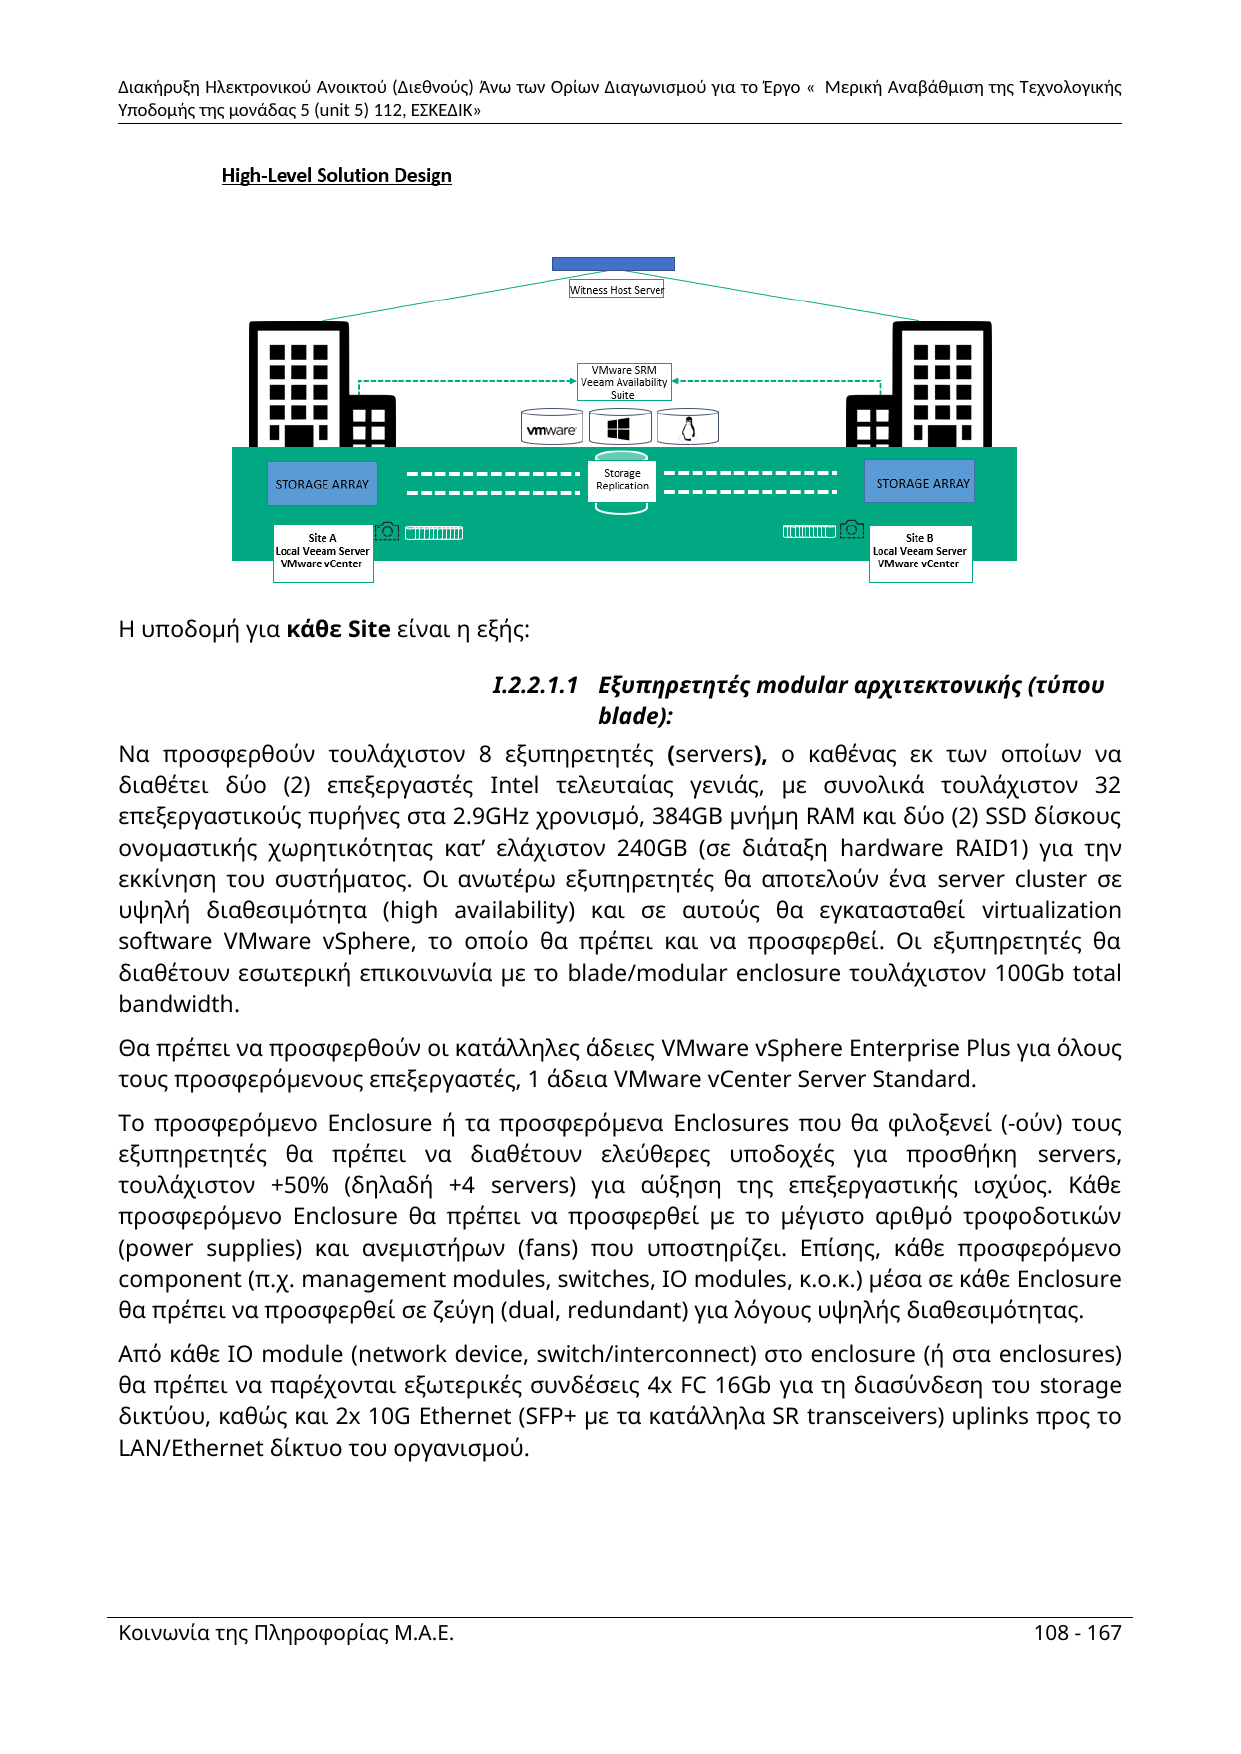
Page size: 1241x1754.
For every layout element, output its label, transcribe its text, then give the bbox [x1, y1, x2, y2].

text Θα πρέπει να προσφερθούν οι κατάλληλες άδειες VMware vSphere Enterprise Plus για όλους τους προσφερόμενους επεξεργαστές, 1 άδεια VMware vCenter Server Standard. [118, 1031, 1122, 1094]
picture [176, 150, 1065, 601]
subtitle Εξυπηρετητές modular αρχιτεκτονικής (τύπου blade): [493, 669, 1122, 731]
text Το προσφερόμενο Enclosure ή τα προσφερόμενα Enclosures που θα φιλοξενεί (-ούν) τους εξυπηρετητές θα πρέπει να διαθέτουν ελεύθερες υποδοχές για προσθήκη servers, τουλάχιστον +50% (δηλαδή +4 servers) για αύξηση της επεξεργαστικής ισχύος. Κάθε προσφερόμενο Enclosure θα πρέπει να προσφερθεί με το μέγιστο αριθμό τροφοδοτικών (power supplies) και ανεμιστήρων (fans) που υποστηρίζει. Επίσης, κάθε προσφερόμενο component (π.χ. management modules, switches, IO modules, κ.ο.κ.) μέσα σε κάθε Enclosure θα πρέπει να προσφερθεί σε ζεύγη (dual, redundant) για λόγους υψηλής διαθεσιμότητας. [118, 1106, 1122, 1325]
text Η υποδομή για κάθε Site είναι η εξής: [118, 613, 1122, 644]
text Να προσφερθούν τουλάχιστον 8 εξυπηρετητές (servers), ο καθένας εκ των οποίων να διαθέτει δύο (2) επεξεργαστές Intel τελευταίας γενιάς, με συνολικά τουλάχιστον 32 επεξεργαστικούς πυρήνες στα 2.9GHz χρονισμό, 384GB μνήμη RAM και δύο (2) SSD δίσκους ονομαστικής χωρητικότητας κατ’ ελάχιστον 240GB (σε διάταξη hardware RAID1) για την εκκίνηση του συστήματος. Οι ανωτέρω εξυπηρετητές θα αποτελούν ένα server cluster σε υψηλή διαθεσιμότητα (high availability) και σε αυτούς θα εγκατασταθεί virtualization software VMware vSphere, το οποίο θα πρέπει και να προσφερθεί. Οι εξυπηρετητές θα διαθέτουν εσωτερική επικοινωνία με το blade/modular enclosure τουλάχιστον 100Gb total bandwidth. [118, 738, 1122, 1019]
text Από κάθε IO module (network device, switch/interconnect) στο enclosure (ή στα enclosures) θα πρέπει να παρέχονται εξωτερικές συνδέσεις 4x FC 16Gb για τη διασύνδεση του storage δικτύου, καθώς και 2x 10G Ethernet (SFP+ με τα κατάλληλα SR transceivers) uplinks προς το LAN/Ethernet δίκτυο του οργανισμού. [118, 1338, 1122, 1463]
